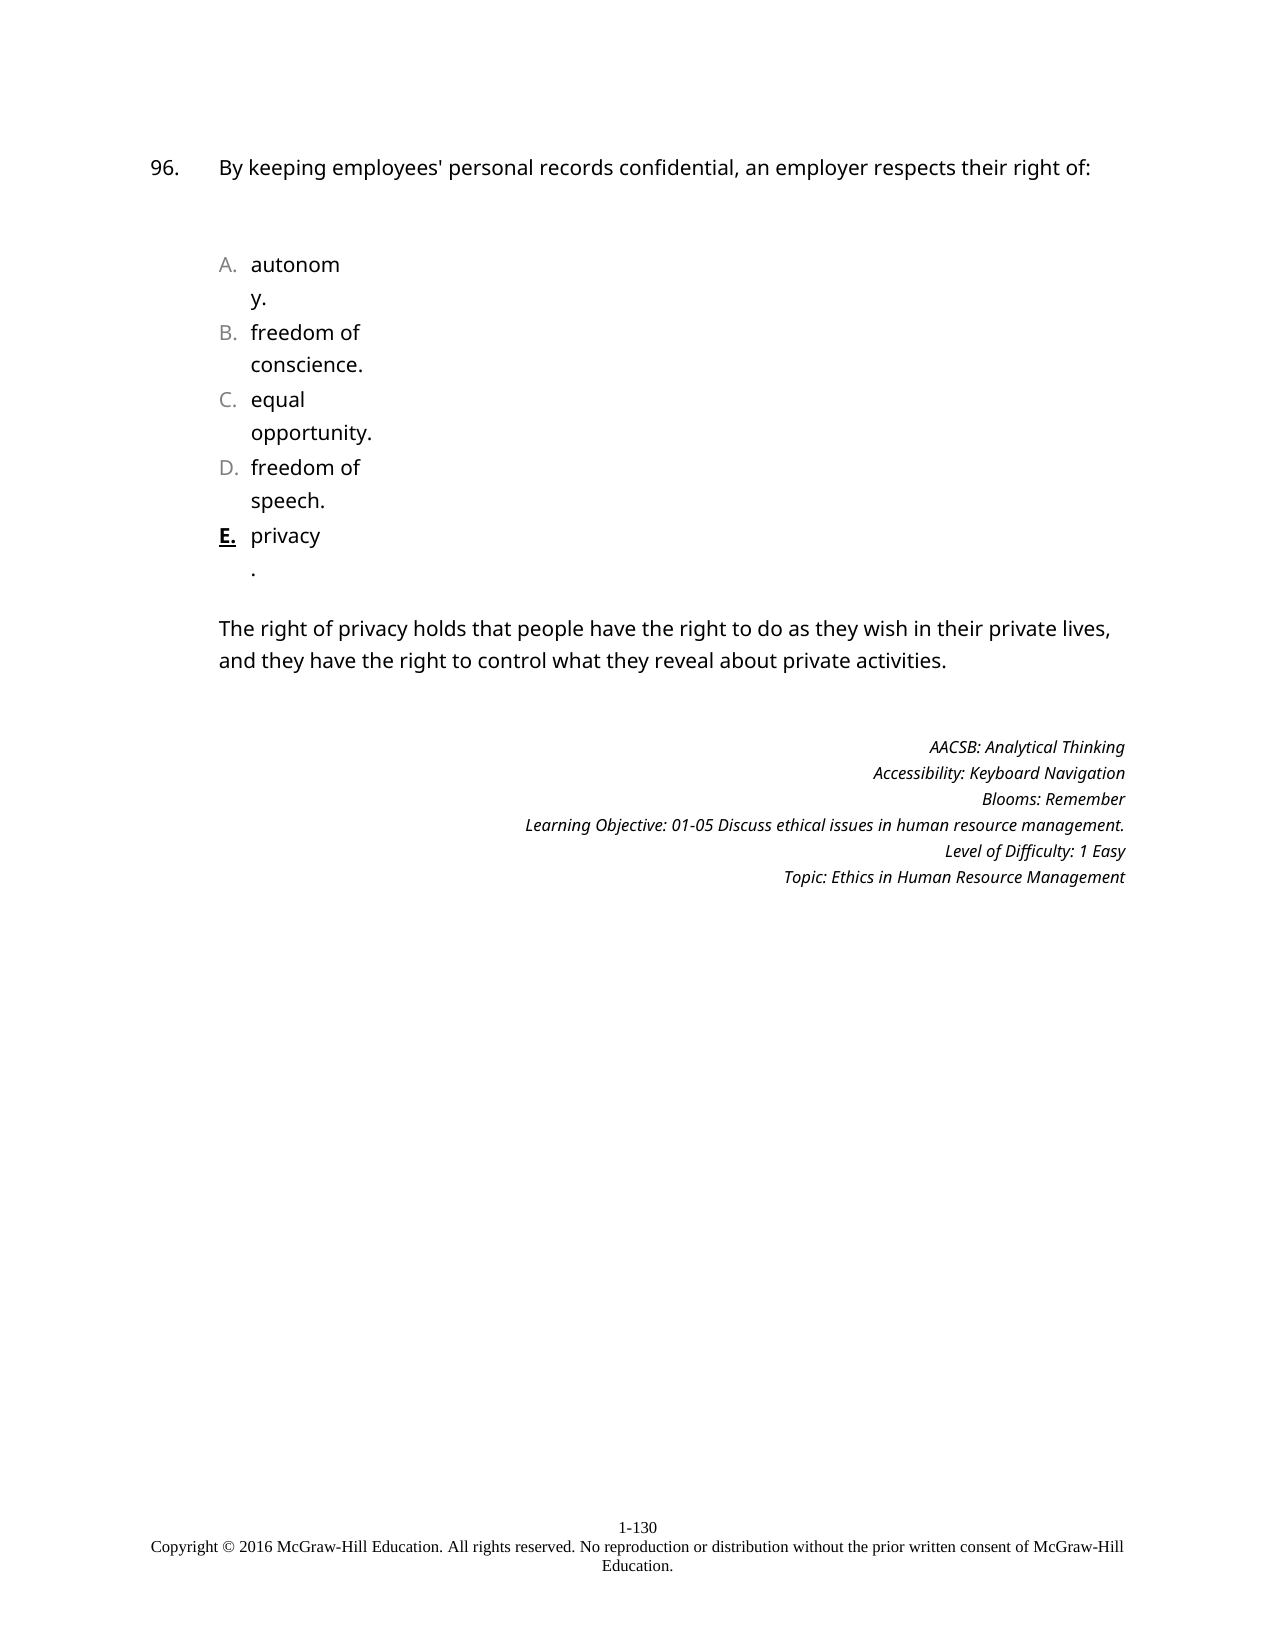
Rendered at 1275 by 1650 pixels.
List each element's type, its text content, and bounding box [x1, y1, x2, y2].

table_header AACSB: Analytical Thinking Accessibility: Keyboard Navigation Blooms: Remember Learning Objective: 01-05 Discuss ethical issues in human resource management. Level of Difficulty: 1 Easy Topic: Ethics in Human Resource Management [150, 736, 1125, 924]
table_header 96. [150, 153, 218, 706]
table_header By keeping employees' personal records confidential, an employer respects their right of: The right of privacy holds that people have the right to do as they wish in their private lives, and they have the right to control what they reveal about private activities. [219, 153, 1125, 706]
